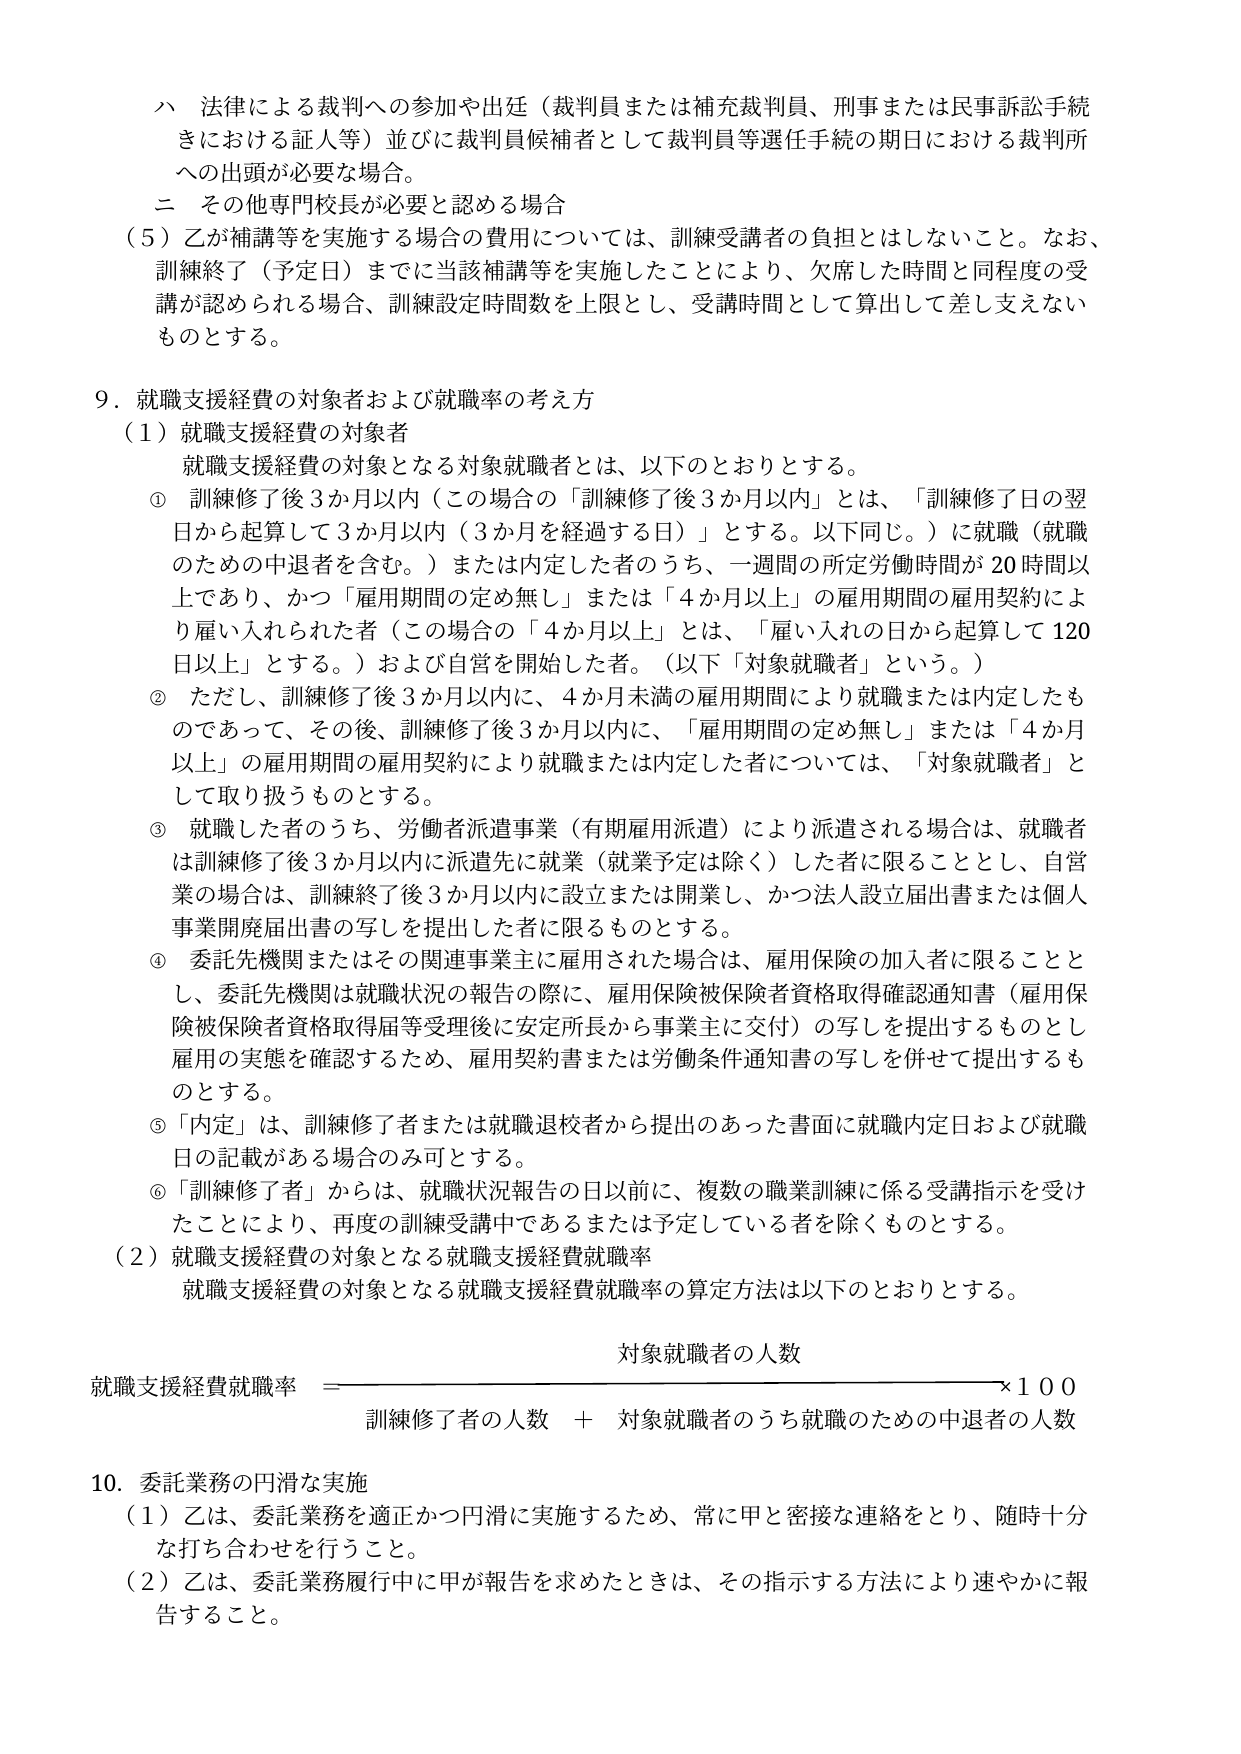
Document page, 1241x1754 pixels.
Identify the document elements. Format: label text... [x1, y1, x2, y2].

text ③ 就職した者のうち、労働者派遣事業（有期雇用派遣）により派遣される場合は、就職者は訓練修了後３か月以内に派遣先に就業（就業予定は除く）した者に限ることとし、自営業の場合は、訓練終了後３か月以内に設立または開業し、かつ法人設立届出書または個人事業開廃届出書の写しを提出した者に限るものとする。 [149, 811, 1091, 942]
text （５）乙が補講等を実施する場合の費用については、訓練受講者の負担とはしないこと。なお、訓練終了（予定日）までに当該補講等を実施したことにより、欠席した時間と同程度の受講が認められる場合、訓練設定時間数を上限とし、受講時間として算出して差し支えないものとする。 [113, 220, 1091, 352]
text ハ 法律による裁判への参加や出廷（裁判員または補充裁判員、刑事または民事訴訟手続きにおける証人等）並びに裁判員候補者として裁判員等選任手続の期日における裁判所への出頭が必要な場合。 [153, 89, 1091, 187]
text ④ 委託先機関またはその関連事業主に雇用された場合は、雇用保険の加入者に限ることとし、委託先機関は就職状況の報告の際に、雇用保険被保険者資格取得確認通知書（雇用保険被保険者資格取得届等受理後に安定所長から事業主に交付）の写しを提出するものとし、雇用の実態を確認するため、雇用契約書または労働条件通知書の写しを併せて提出するものとする。 [149, 942, 1091, 1107]
text ９．就職支援経費の対象者および就職率の考え方 [91, 382, 1091, 415]
text 10．委託業務の円滑な実施 [91, 1465, 1091, 1498]
text 就職支援経費就職率 ＝ ×１００ [91, 1369, 1091, 1402]
text 就職支援経費の対象となる対象就職者とは、以下のとおりとする。 [91, 448, 1091, 481]
text ⑥「訓練修了者」からは、就職状況報告の日以前に、複数の職業訓練に係る受講指示を受けたことにより、再度の訓練受講中であるまたは予定している者を除くものとする。 [149, 1173, 1091, 1239]
text （１）就職支援経費の対象者 [91, 415, 1091, 448]
text 対象就職者の人数 [91, 1336, 1091, 1369]
text 訓練修了者の人数 ＋ 対象就職者のうち就職のための中退者の人数 [91, 1402, 1091, 1435]
text ⑤「内定」は、訓練修了者または就職退校者から提出のあった書面に就職内定日および就職日の記載がある場合のみ可とする。 [149, 1107, 1091, 1173]
text ニ その他専門校長が必要と認める場合 [153, 187, 1091, 220]
text ② ただし、訓練修了後３か月以内に、４か月未満の雇用期間により就職または内定したものであって、その後、訓練修了後３か月以内に、「雇用期間の定め無し」または「４か月以上」の雇用期間の雇用契約により就職または内定した者については、「対象就職者」として取り扱うものとする。 [149, 679, 1091, 811]
text ① 訓練修了後３か月以内（この場合の「訓練修了後３か月以内」とは、「訓練修了日の翌日から起算して３か月以内（３か月を経過する日）」とする。以下同じ。）に就職（就職のための中退者を含む。）または内定した者のうち、一週間の所定労働時間が20時間以上であり、かつ「雇用期間の定め無し」または「４か月以上」の雇用期間の雇用契約により雇い入れられた者（この場合の「４か月以上」とは、「雇い入れの日から起算して120日以上」とする。）および自営を開始した者。（以下「対象就職者」という。） [149, 481, 1091, 679]
text （２）就職支援経費の対象となる就職支援経費就職率 [91, 1239, 1091, 1272]
text 就職支援経費の対象となる就職支援経費就職率の算定方法は以下のとおりとする。 [91, 1272, 1091, 1305]
text （１）乙は、委託業務を適正かつ円滑に実施するため、常に甲と密接な連絡をとり、随時十分な打ち合わせを行うこと。 [113, 1498, 1091, 1564]
text （２）乙は、委託業務履行中に甲が報告を求めたときは、その指示する方法により速やかに報告すること。 [113, 1564, 1091, 1630]
